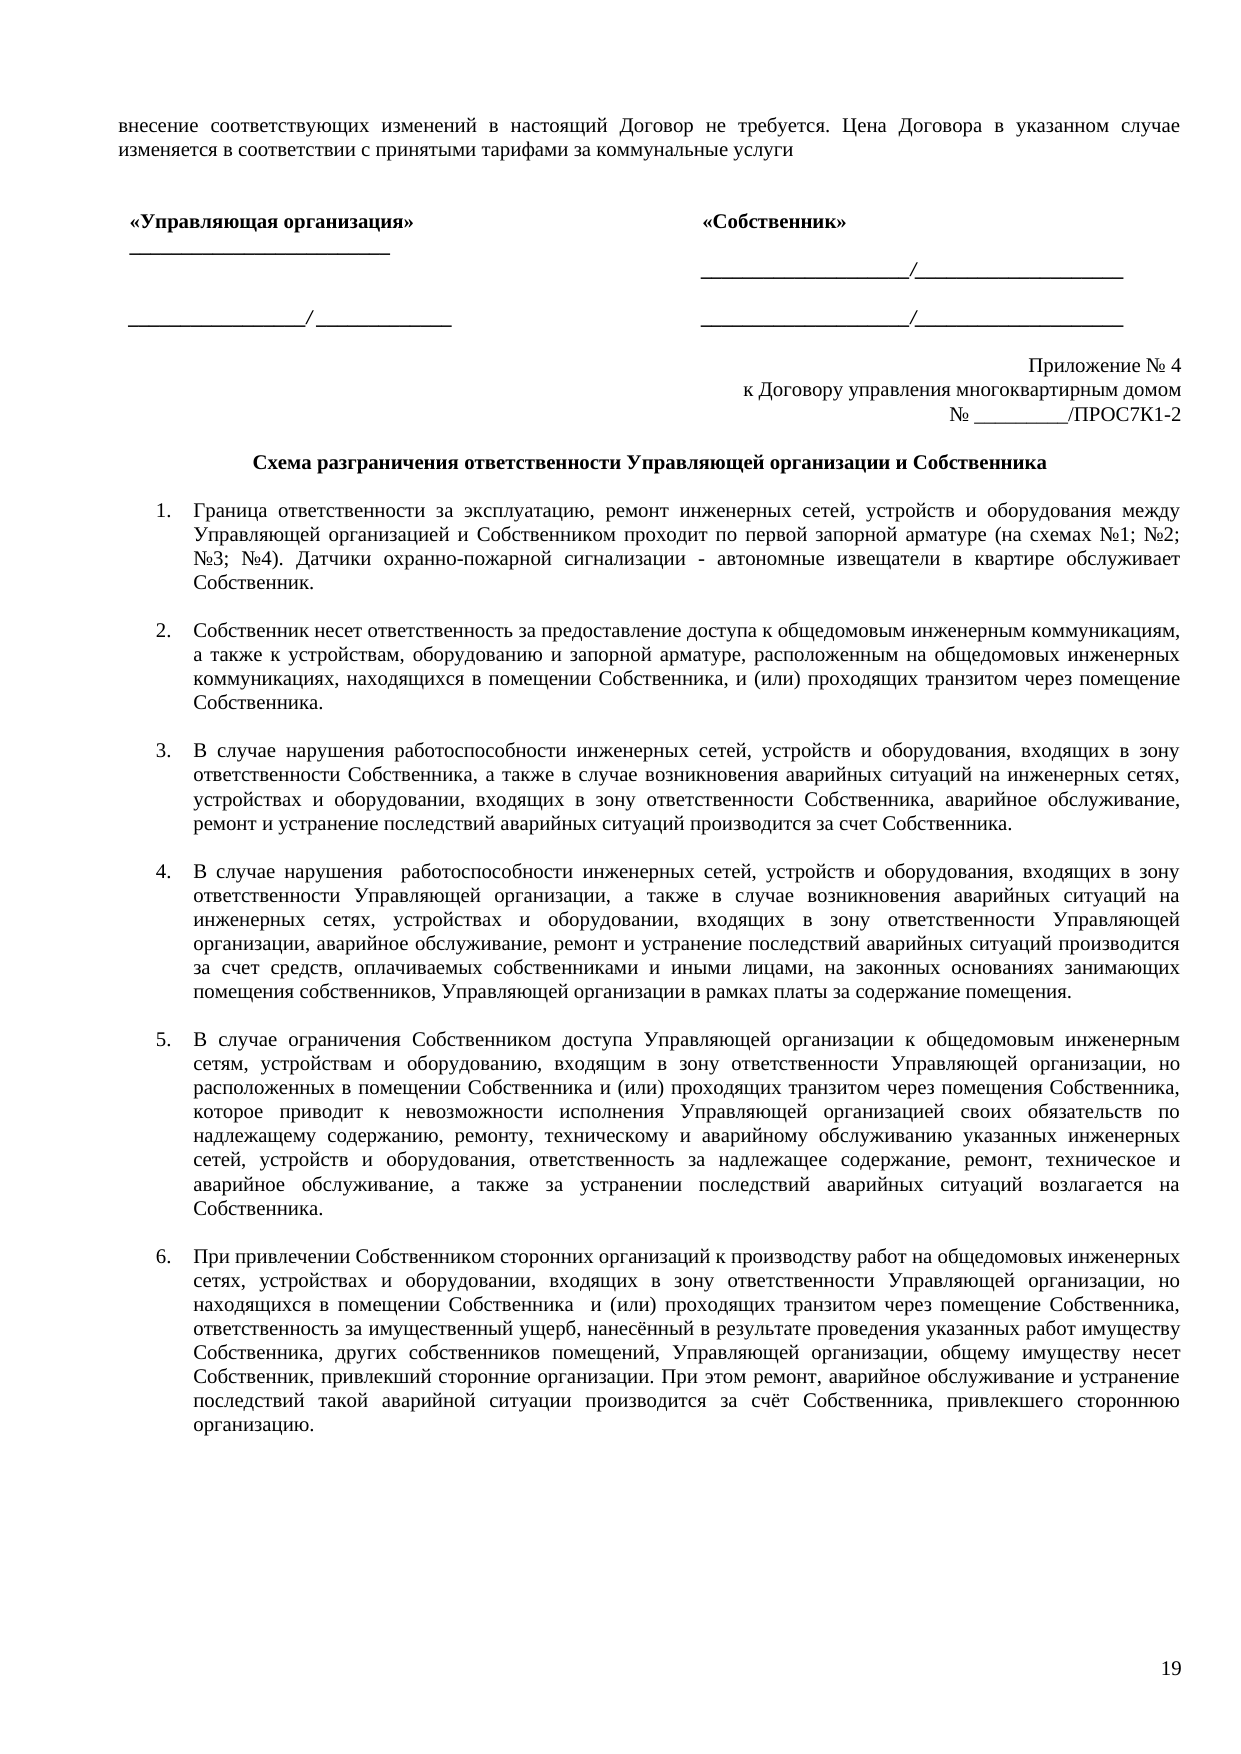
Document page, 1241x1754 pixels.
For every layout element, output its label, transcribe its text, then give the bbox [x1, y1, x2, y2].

table_header «Управляющая организация» _________________________ _________________/ _____________ [118, 185, 691, 329]
list В случае ограничения Собственником доступа Управляющей организации к общедомовым инженерным сетям, устройствам и оборудованию, входящим в зону ответственности Управляющей организации, но расположенных в помещении Собственника и (или) проходящих транзитом через помещения Собственника, которое приводит к невозможности исполнения Управляющей организацией своих обязательств по надлежащему содержанию, ремонту, техническому и аварийному обслуживанию указанных инженерных сетей, устройств и оборудования, ответственность за надлежащее содержание, ремонт, техническое и аварийное обслуживание, а также за устранении последствий аварийных ситуаций возлагается на Собственника. [156, 1027, 1181, 1219]
text № _________/ПРОС7К1-2 [118, 401, 1181, 426]
table_header «Собственник» ____________________/____________________ ____________________/____________________ [691, 185, 1215, 329]
list Граница ответственности за эксплуатацию, ремонт инженерных сетей, устройств и оборудования между Управляющей организацией и Собственником проходит по первой запорной арматуре (на схемах №1; №2; №3; №4). Датчики охранно-пожарной сигнализации - автономные извещатели в квартире обслуживает Собственник. [156, 498, 1181, 594]
list При привлечении Собственником сторонних организаций к производству работ на общедомовых инженерных сетях, устройствах и оборудовании, входящих в зону ответственности Управляющей организации, но находящихся в помещении Собственника и (или) проходящих транзитом через помещение Собственника, ответственность за имущественный ущерб, нанесённый в результате проведения указанных работ имуществу Собственника, других собственников помещений, Управляющей организации, общему имуществу несет Собственник, привлекший сторонние организации. При этом ремонт, аварийное обслуживание и устранение последствий такой аварийной ситуации производится за счёт Собственника, привлекшего стороннюю организацию. [156, 1244, 1181, 1436]
list В случае нарушения работоспособности инженерных сетей, устройств и оборудования, входящих в зону ответственности Управляющей организации, а также в случае возникновения аварийных ситуаций на инженерных сетях, устройствах и оборудовании, входящих в зону ответственности Управляющей организации, аварийное обслуживание, ремонт и устранение последствий аварийных ситуаций производится за счет средств, оплачиваемых собственниками и иными лицами, на законных основаниях занимающих помещения собственников, Управляющей организации в рамках платы за содержание помещения. [156, 859, 1181, 1003]
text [118, 113, 1181, 161]
list В случае нарушения работоспособности инженерных сетей, устройств и оборудования, входящих в зону ответственности Собственника, а также в случае возникновения аварийных ситуаций на инженерных сетях, устройствах и оборудовании, входящих в зону ответственности Собственника, аварийное обслуживание, ремонт и устранение последствий аварийных ситуаций производится за счет Собственника. [156, 738, 1181, 834]
text к Договору управления многоквартирным домом [118, 377, 1181, 401]
list Собственник несет ответственность за предоставление доступа к общедомовым инженерным коммуникациям, а также к устройствам, оборудованию и запорной арматуре, расположенным на общедомовых инженерных коммуникациях, находящихся в помещении Собственника, и (или) проходящих транзитом через помещение Собственника. [156, 618, 1181, 714]
text Приложение № 4 [88, 353, 1181, 377]
text Схема разграничения ответственности Управляющей организации и Собственника [118, 449, 1181, 474]
